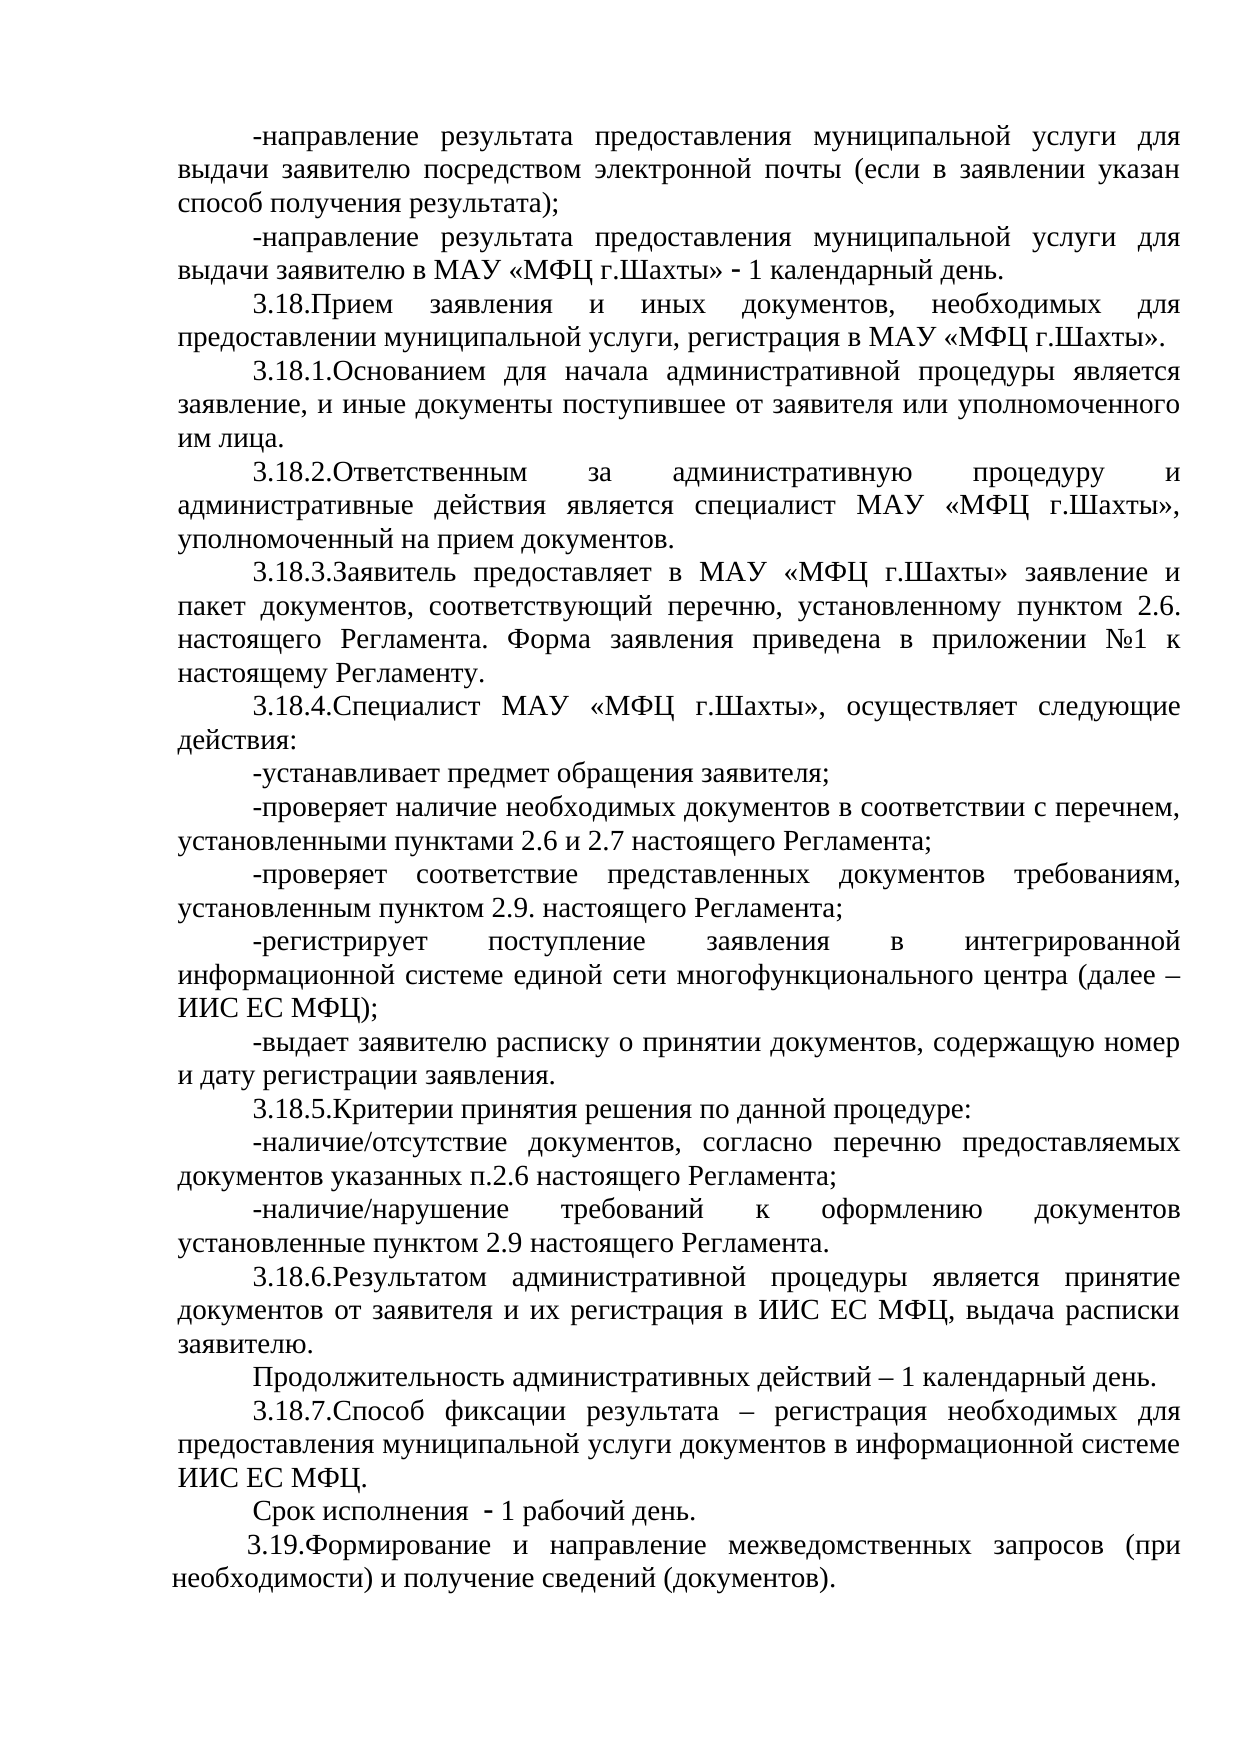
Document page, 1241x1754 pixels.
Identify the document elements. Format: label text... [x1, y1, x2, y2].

text 3.18.4.Специалист МАУ «МФЦ г.Шахты», осуществляет следующие действия: [177, 688, 1181, 756]
text -выдает заявителю расписку о принятии документов, содержащую номер и дату регистрации заявления. [177, 1024, 1181, 1091]
text -наличие/отсутствие документов, согласно перечню предоставляемых документов указанных п.2.6 настоящего Регламента; [177, 1124, 1181, 1192]
text 3.18.3.Заявитель предоставляет в МАУ «МФЦ г.Шахты» заявление и пакет документов, соответствующий перечню, установленному пунктом 2.6. настоящего Регламента. Форма заявления приведена в приложении №1 к настоящему Регламенту. [177, 554, 1181, 688]
text -проверяет соответствие представленных документов требованиям, установленным пунктом 2.9. настоящего Регламента; [177, 856, 1181, 923]
text -регистрирует поступление заявления в интегрированной информационной системе единой сети многофункционального центра (далее – ИИС ЕС МФЦ); [177, 923, 1181, 1024]
text Срок исполнения 1 рабочий день. [177, 1493, 1181, 1527]
text 3.18.6.Результатом административной процедуры является принятие документов от заявителя и их регистрация в ИИС ЕС МФЦ, выдача расписки заявителю. [177, 1259, 1181, 1359]
text 3.18.Прием заявления и иных документов, необходимых для предоставлении муниципальной услуги, регистрация в МАУ «МФЦ г.Шахты». [177, 286, 1181, 353]
text 3.18.2.Ответственным за административную процедуру и административные действия является специалист МАУ «МФЦ г.Шахты», уполномоченный на прием документов. [177, 454, 1181, 554]
text 3.18.5.Критерии принятия решения по данной процедуре: [177, 1091, 1181, 1124]
text -направление результата предоставления муниципальной услуги для выдачи заявителю в МАУ «МФЦ г.Шахты» 1 календарный день. [177, 219, 1181, 286]
text -проверяет наличие необходимых документов в соответствии с перечнем, установленными пунктами 2.6 и 2.7 настоящего Регламента; [177, 789, 1181, 856]
text 3.18.1.Основанием для начала административной процедуры является заявление, и иные документы поступившее от заявителя или уполномоченного им лица. [177, 353, 1181, 454]
text Продолжительность административных действий – 1 календарный день. [177, 1359, 1181, 1393]
text -устанавливает предмет обращения заявителя; [177, 756, 1181, 789]
text -наличие/нарушение требований к оформлению документов установленные пунктом 2.9 настоящего Регламента. [177, 1192, 1181, 1259]
text 3.18.7.Способ фиксации результата – регистрация необходимых для предоставления муниципальной услуги документов в информационной системе ИИС ЕС МФЦ. [177, 1393, 1181, 1493]
text 3.19.Формирование и направление межведомственных запросов (при необходимости) и получение сведений (документов). [172, 1527, 1181, 1594]
text -направление результата предоставления муниципальной услуги для выдачи заявителю посредством электронной почты (если в заявлении указан способ получения результата); [177, 118, 1181, 219]
